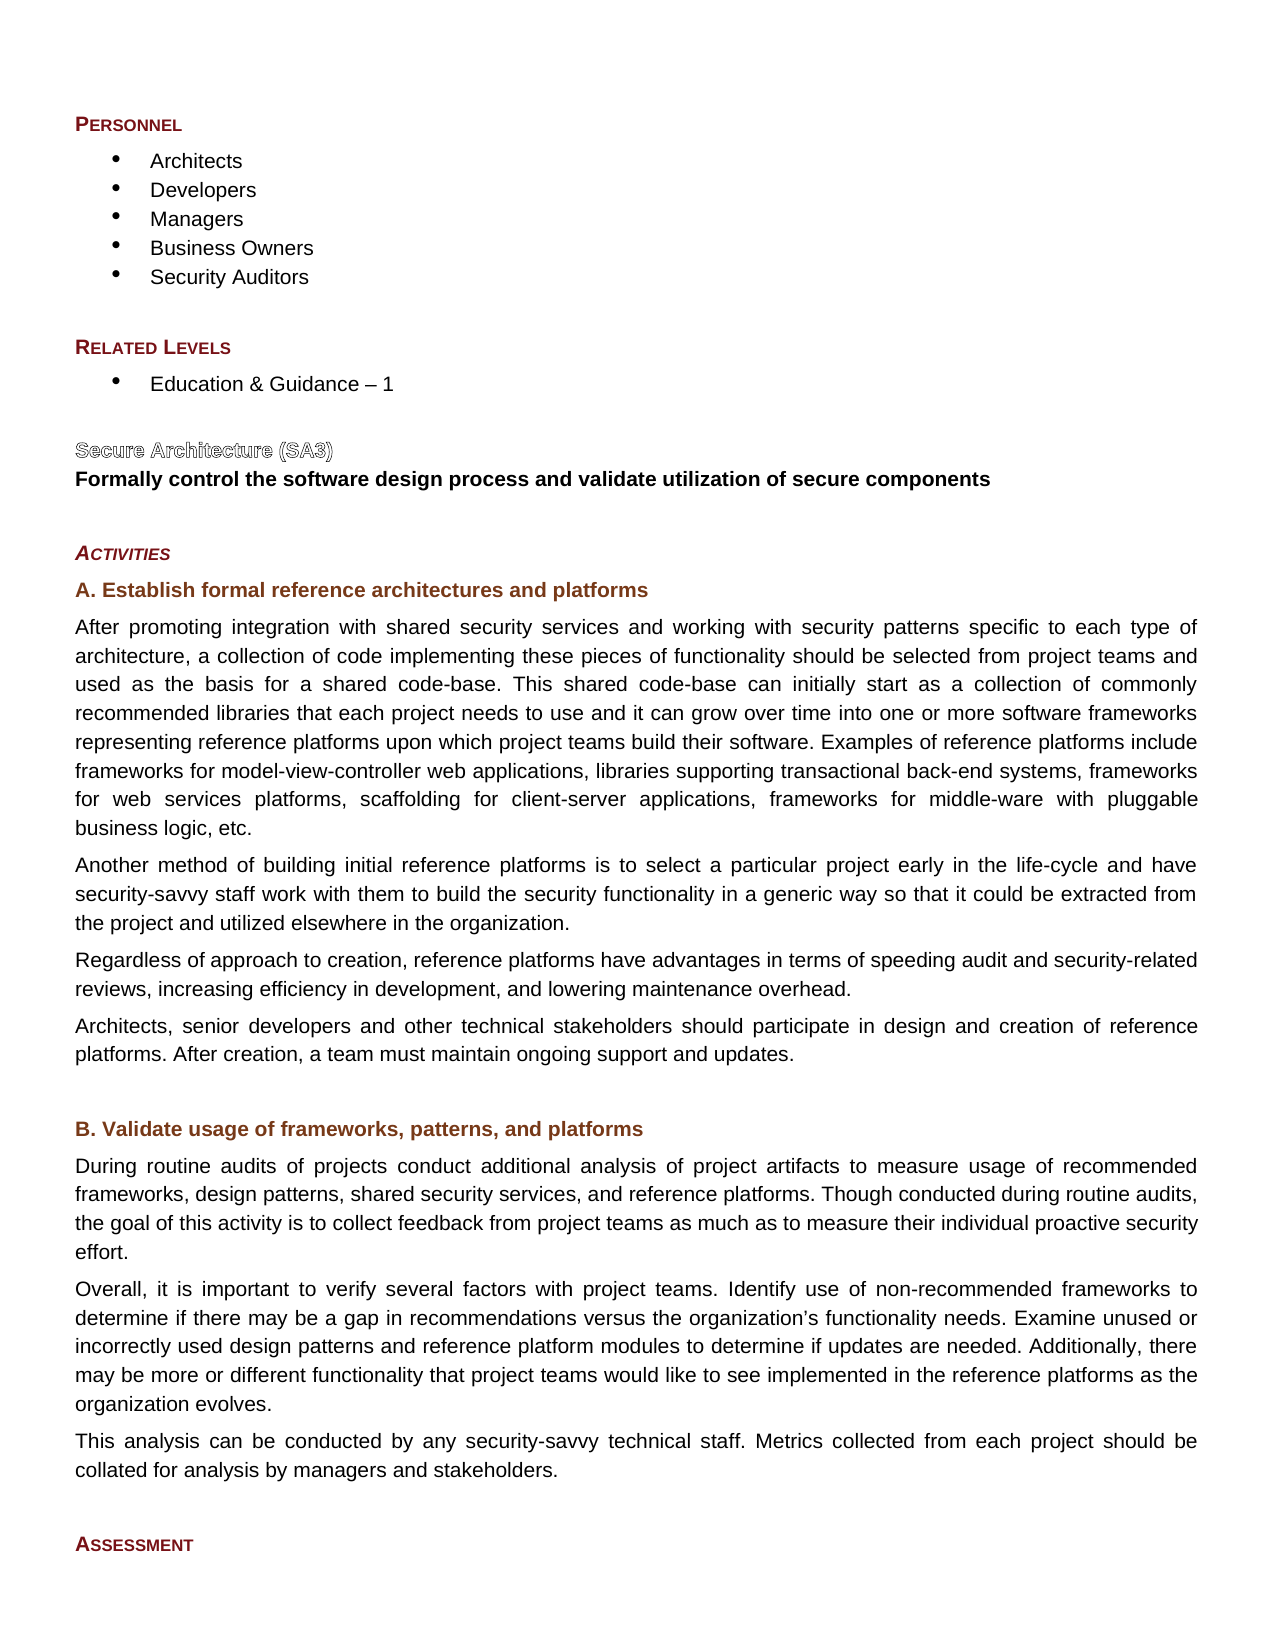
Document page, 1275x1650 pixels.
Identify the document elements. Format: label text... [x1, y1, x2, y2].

text During routine audits of projects conduct additional analysis of project artifacts to measure usage of recommended frameworks, design patterns, shared security services, and reference platforms. Though conducted during routine audits, the goal of this activity is to collect feedback from project teams as much as to measure their individual proactive security effort. [75, 1153, 1200, 1264]
text Regardless of approach to creation, reference platforms have advantages in terms of speeding audit and security-related reviews, increasing efficiency in development, and lowering maintenance overhead. [75, 948, 1200, 1000]
list Developers [112, 178, 1200, 202]
list Education & Guidance – 1 [112, 372, 1200, 396]
text A. Establish formal reference architectures and platforms [75, 578, 1200, 602]
list Business Owners [112, 236, 1200, 260]
title Secure Architecture (SA3) [75, 438, 1200, 462]
text Activities [75, 541, 1200, 564]
text After promoting integration with shared security services and working with security patterns specific to each type of architecture, a collection of code implementing these pieces of functionality should be selected from project teams and used as the basis for a shared code-base. This shared code-base can initially start as a collection of commonly recommended libraries that each project needs to use and it can grow over time into one or more software frameworks representing reference platforms upon which project teams build their software. Examples of reference platforms include frameworks for model-view-controller web applications, libraries supporting transactional back-end systems, frameworks for web services platforms, scaffolding for client-server applications, frameworks for middle-ware with pluggable business logic, etc. [75, 615, 1200, 840]
text Formally control the software design process and validate utilization of secure components [75, 466, 1200, 490]
text Architects, senior developers and other technical stakeholders should participate in design and creation of reference platforms. After creation, a team must maintain ongoing support and updates. [75, 1013, 1200, 1066]
text Overall, it is important to verify several factors with project teams. Identify use of non-recommended frameworks to determine if there may be a gap in recommendations versus the organization’s functionality needs. Examine unused or incorrectly used design patterns and reference platform modules to determine if updates are needed. Additionally, there may be more or different functionality that project teams would like to see implemented in the reference platforms as the organization evolves. [75, 1277, 1200, 1416]
text B. Validate usage of frameworks, patterns, and platforms [75, 1116, 1200, 1140]
list Architects [112, 149, 1200, 173]
text Related Levels [75, 335, 1200, 359]
text Assessment [75, 1532, 1200, 1556]
text This analysis can be conducted by any security-savvy technical staff. Metrics collected from each project should be collated for analysis by managers and stakeholders. [75, 1429, 1200, 1482]
list Managers [112, 207, 1200, 231]
list Security Auditors [112, 264, 1200, 289]
text Personnel [75, 112, 1200, 136]
text Another method of building initial reference platforms is to select a particular project early in the life-cycle and have security-savvy staff work with them to build the security functionality in a generic way so that it could be extracted from the project and utilized elsewhere in the organization. [75, 853, 1200, 934]
